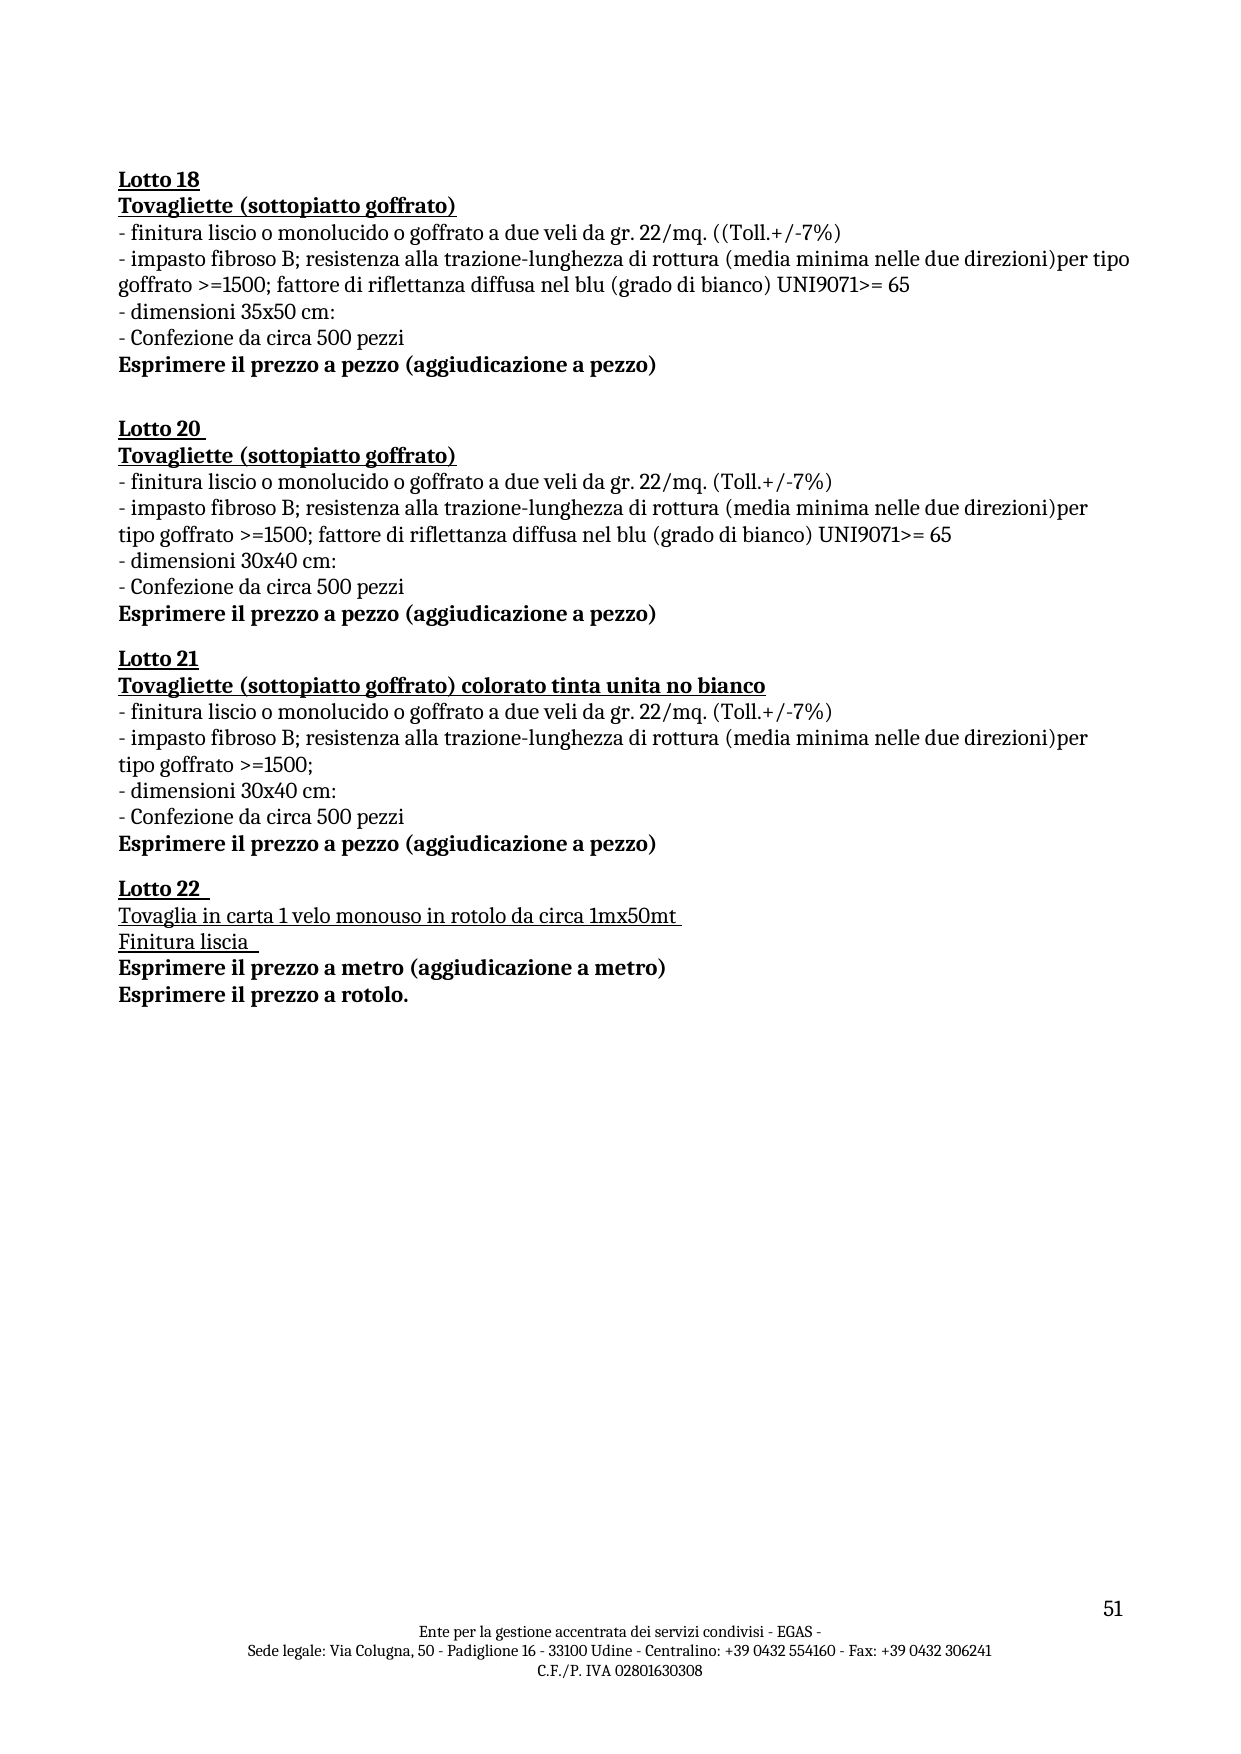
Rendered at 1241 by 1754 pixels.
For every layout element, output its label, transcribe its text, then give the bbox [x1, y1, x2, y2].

text Esprimere il prezzo a pezzo (aggiudicazione a pezzo) [118, 601, 1123, 627]
text - finitura liscio o monolucido o goffrato a due veli da gr. 22/mq. ((Toll.+/-7%) [118, 219, 1123, 246]
text Tovagliette (sottopiatto goffrato) [118, 442, 1123, 469]
text Lotto 22 [118, 876, 1123, 902]
text - dimensioni 30x40 cm: [118, 548, 1123, 574]
text - Confezione da circa 500 pezzi [118, 804, 1123, 831]
text - finitura liscio o monolucido o goffrato a due veli da gr. 22/mq. (Toll.+/-7%) [118, 699, 1123, 725]
text - impasto fibroso B; resistenza alla trazione-lunghezza di rottura (media minima nelle due direzioni)per tipo goffrato >=1500; [118, 725, 1123, 778]
text Esprimere il prezzo a metro (aggiudicazione a metro) [118, 955, 1123, 981]
text Esprimere il prezzo a rotolo. [118, 981, 1123, 1008]
text Tovaglia in carta 1 velo monouso in rotolo da circa 1mx50mt [118, 902, 1123, 929]
text Lotto 18 [118, 167, 1123, 193]
text - Confezione da circa 500 pezzi [118, 574, 1123, 601]
text - impasto fibroso B; resistenza alla trazione-lunghezza di rottura (media minima nelle due direzioni)per tipo goffrato >=1500; fattore di riflettanza diffusa nel blu (grado di bianco) UNI9071>= 65 [118, 246, 1137, 299]
text Esprimere il prezzo a pezzo (aggiudicazione a pezzo) [118, 351, 1123, 378]
text - impasto fibroso B; resistenza alla trazione-lunghezza di rottura (media minima nelle due direzioni)per tipo goffrato >=1500; fattore di riflettanza diffusa nel blu (grado di bianco) UNI9071>= 65 [118, 495, 1123, 548]
text Lotto 20 [118, 416, 1123, 442]
text - dimensioni 35x50 cm: [118, 299, 1123, 325]
text Esprimere il prezzo a pezzo (aggiudicazione a pezzo) [118, 831, 1123, 857]
text Tovagliette (sottopiatto goffrato) colorato tinta unita no bianco [118, 672, 1123, 699]
text Tovagliette (sottopiatto goffrato) [118, 193, 1123, 219]
text Lotto 21 [118, 646, 1123, 672]
text Finitura liscia [118, 929, 1123, 955]
text - dimensioni 30x40 cm: [118, 778, 1123, 804]
text - finitura liscio o monolucido o goffrato a due veli da gr. 22/mq. (Toll.+/-7%) [118, 469, 1123, 495]
text - Confezione da circa 500 pezzi [118, 325, 1123, 351]
